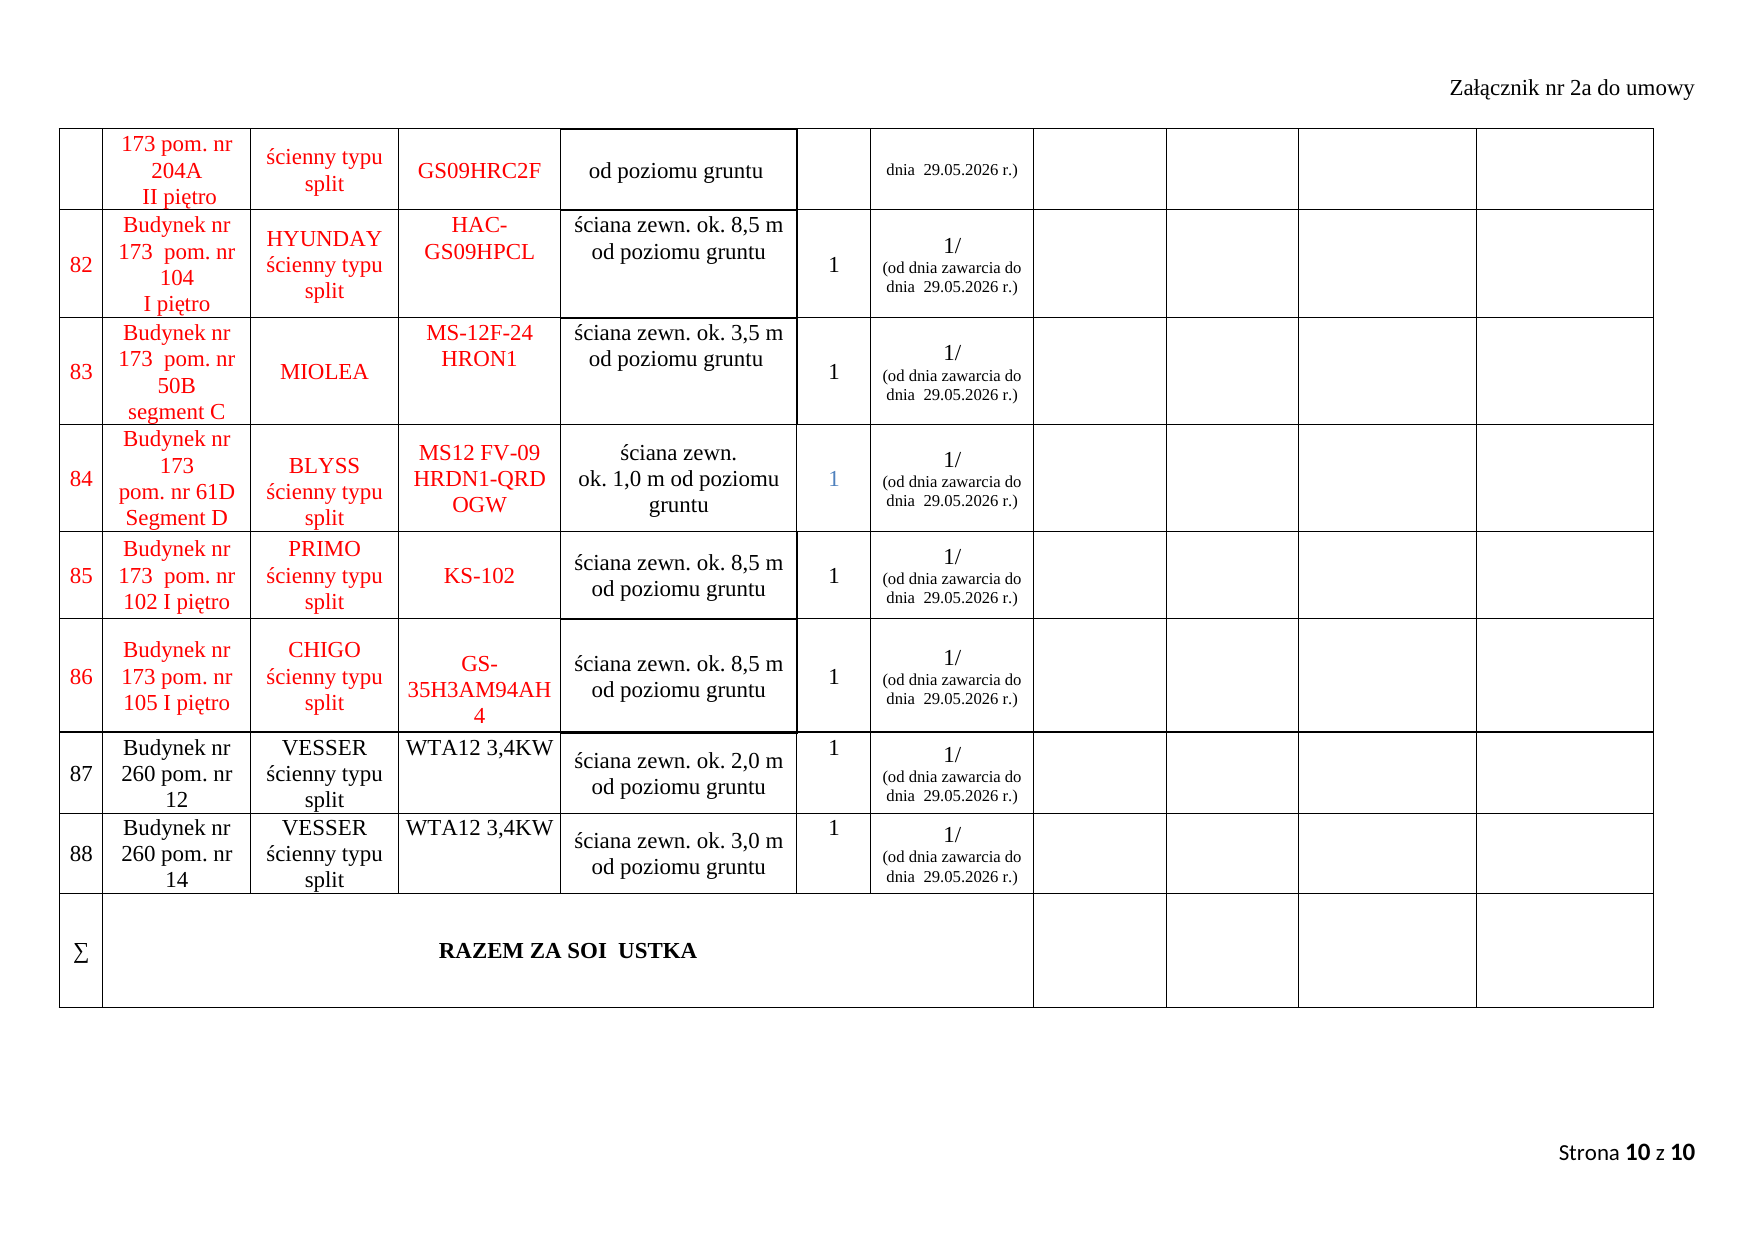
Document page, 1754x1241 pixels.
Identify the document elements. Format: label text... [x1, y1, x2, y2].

table_cell [1299, 318, 1476, 424]
table_header 1 [798, 129, 870, 209]
table_cell WTA12 3,4KW [399, 733, 560, 813]
table_header 81 [60, 129, 102, 209]
table_cell 87 [60, 733, 102, 813]
table_cell 1/ (od dnia zawarcia do dnia 29.05.2026 r.) [871, 532, 1033, 618]
table_cell ściana zewn. ok. 8,5 m od poziomu gruntu [561, 211, 796, 317]
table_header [103, 129, 250, 209]
table_cell [1299, 532, 1476, 618]
table_cell [1034, 425, 1166, 531]
table_cell [1299, 619, 1476, 731]
table_cell [1167, 318, 1298, 424]
table_cell 1/ (od dnia zawarcia do dnia 29.05.2026 r.) [871, 733, 1033, 813]
table_cell Budynek nr 260 pom. nr 14 [103, 814, 250, 893]
table_cell RAZEM ZA SOI USTKA [103, 894, 1033, 1007]
table_cell [1299, 814, 1476, 893]
table_cell [1477, 532, 1653, 618]
table_cell [1477, 619, 1653, 731]
table_cell MS-12F-24 HRON1 [399, 318, 560, 424]
table_cell ściana zewn. ok. 2,0 m od poziomu gruntu [561, 734, 796, 813]
table_cell [1167, 619, 1298, 731]
table_cell [1477, 318, 1653, 424]
table_cell [1477, 814, 1653, 893]
table_cell 88 [60, 814, 102, 893]
table_cell 1/ (od dnia zawarcia do dnia 29.05.2026 r.) [871, 318, 1033, 424]
table_header AC-GS09HRC2F [399, 129, 560, 209]
table_cell HAC-GS09HPCL [399, 210, 560, 317]
table_cell [1034, 318, 1166, 424]
table_cell [1477, 425, 1653, 531]
table_cell [1034, 532, 1166, 618]
table_cell [1167, 532, 1298, 618]
table_cell Budynek nr 260 pom. nr 12 [103, 733, 250, 813]
table_cell ściana zewn. ok. 8,5 m od poziomu gruntu [561, 532, 796, 618]
table_cell VESSER ścienny typu split [251, 733, 398, 813]
table_cell Budynek nr 173 pom. nr 105 I piętro [103, 619, 250, 731]
table_cell 1 [797, 425, 870, 531]
table_cell ściana zewn. ok. 1,0 m od poziomu gruntu [561, 425, 796, 531]
table_cell HYUNDAY ścienny typu split [251, 210, 398, 317]
table_cell 1 [797, 814, 870, 893]
table_cell [1034, 894, 1166, 1007]
table_cell 85 [60, 532, 102, 618]
table_cell 1 [797, 733, 870, 813]
table_cell [1299, 894, 1476, 1007]
table_cell 1 [798, 532, 870, 618]
table_cell Budynek nr 173 pom. nr 50B segment C [103, 318, 250, 424]
table_cell Budynek nr 173 pom. nr 104 I piętro [103, 210, 250, 317]
table_cell 1 [798, 210, 870, 317]
table_cell GS-35H3AM94AH4 [399, 619, 560, 731]
table_cell PRIMO ścienny typu split [251, 532, 398, 618]
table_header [251, 129, 398, 209]
table_cell CHIGO ścienny typu split [251, 619, 398, 731]
table_cell Budynek nr 173 pom. nr 102 I piętro [103, 532, 250, 618]
table_cell [1299, 210, 1476, 317]
table_cell [1477, 894, 1653, 1007]
table_cell [1034, 210, 1166, 317]
table_cell [1167, 814, 1298, 893]
table_cell [1034, 619, 1166, 731]
table_cell Budynek nr 173 pom. nr 61D Segment D [103, 425, 250, 531]
table_header [1034, 129, 1166, 209]
table_cell 1/ (od dnia zawarcia do dnia 29.05.2026 r.) [871, 814, 1033, 893]
table_cell BLYSS ścienny typu split [251, 425, 398, 531]
table_header [1167, 129, 1298, 209]
table_cell VESSER ścienny typu split [251, 814, 398, 893]
table_cell ∑ [60, 894, 102, 1007]
table_cell [1167, 210, 1298, 317]
table_cell 82 [60, 210, 102, 317]
table_cell [1167, 733, 1298, 813]
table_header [561, 130, 796, 209]
table_cell MS12 FV-09 HRDN1-QRD OGW [399, 425, 560, 531]
table_cell [1034, 733, 1166, 813]
table_cell 1/ (od dnia zawarcia do dnia 29.05.2026 r.) [871, 619, 1033, 731]
table_cell 84 [60, 425, 102, 531]
table_header [1477, 129, 1653, 209]
table_cell [1167, 425, 1298, 531]
table_cell [1167, 894, 1298, 1007]
table_cell 1 [798, 619, 870, 731]
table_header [871, 129, 1033, 209]
table_header [1299, 129, 1476, 209]
table_cell 83 [60, 318, 102, 424]
table_cell ściana zewn. ok. 8,5 m od poziomu gruntu [561, 620, 796, 731]
table_cell [1034, 814, 1166, 893]
table_cell 1/ (od dnia zawarcia do dnia 29.05.2026 r.) [871, 210, 1033, 317]
table_cell 86 [60, 619, 102, 731]
table_cell [1477, 733, 1653, 813]
table_cell [1299, 425, 1476, 531]
table_cell ściana zewn. ok. 3,5 m od poziomu gruntu [561, 319, 796, 424]
table_cell ściana zewn. ok. 3,0 m od poziomu gruntu [561, 814, 796, 893]
table_cell 1 [798, 318, 870, 424]
table_cell [1477, 210, 1653, 317]
table_cell [1299, 733, 1476, 813]
table_cell KS-102 [399, 532, 560, 618]
table_cell 1/ (od dnia zawarcia do dnia 29.05.2026 r.) [871, 425, 1033, 531]
table_cell MIOLEA [251, 318, 398, 424]
table_cell WTA12 3,4KW [399, 814, 560, 893]
